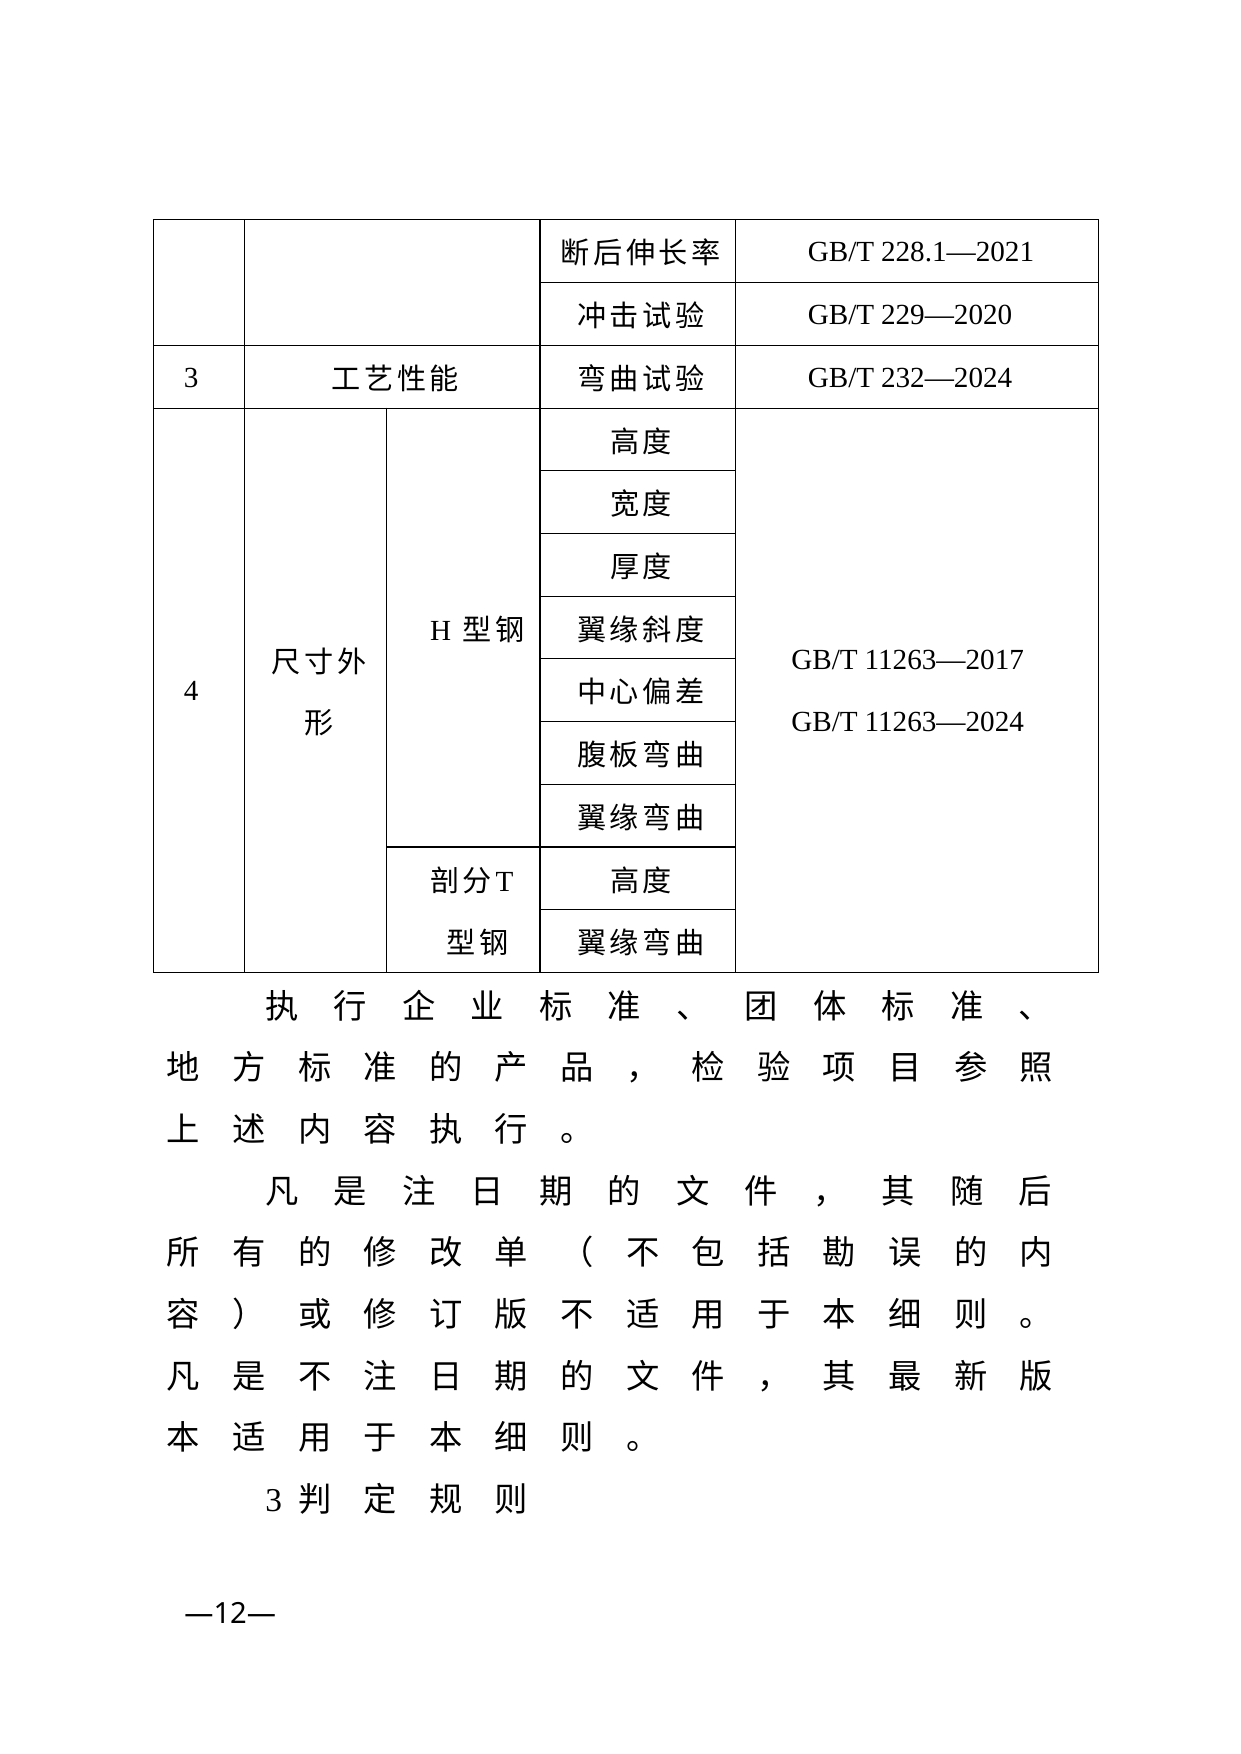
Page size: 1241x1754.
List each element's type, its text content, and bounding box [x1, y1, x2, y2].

table_cell 剖分T 型钢 [387, 848, 539, 972]
table_cell 弯曲试验 [541, 346, 735, 407]
table_cell 厚度 [541, 534, 735, 596]
table_cell 中心偏差 [541, 659, 735, 721]
table_cell GB/T 11263—2017 GB/T 11263—2024 [736, 409, 1098, 972]
table_cell 4 [154, 409, 244, 972]
table_cell H型钢 [387, 409, 539, 846]
text 3 判定规则 [167, 1466, 1085, 1528]
table_cell 高度 [541, 409, 735, 470]
table_cell 腹板弯曲 [541, 722, 735, 784]
text 凡是注日期的文件，其随后所有的修改单（不包括勘误的内容）或修订版不适用于本细则。凡是不注日期的文件，其最新版本适用于本细则。 [167, 1158, 1085, 1466]
table_cell 尺寸外形 [245, 409, 386, 972]
table_cell 冲击试验 [541, 283, 735, 345]
table_cell 翼缘斜度 [541, 597, 735, 658]
table_cell 高度 [541, 848, 735, 909]
table_cell 3 [154, 346, 244, 407]
table_cell GB/T 229—2020 [736, 283, 1098, 345]
table_cell 工艺性能 [245, 346, 539, 407]
table_cell 翼缘弯曲 [541, 785, 735, 846]
table_cell 宽度 [541, 471, 735, 533]
table_cell 断后伸长率 [541, 220, 735, 282]
table_cell 翼缘弯曲 [541, 910, 735, 972]
table_cell GB/T 228.1—2021 [736, 220, 1098, 282]
text 执行企业标准、团体标准、地方标准的产品，检验项目参照上述内容执行。 [167, 973, 1085, 1158]
table_cell GB/T 232—2024 [736, 346, 1098, 407]
